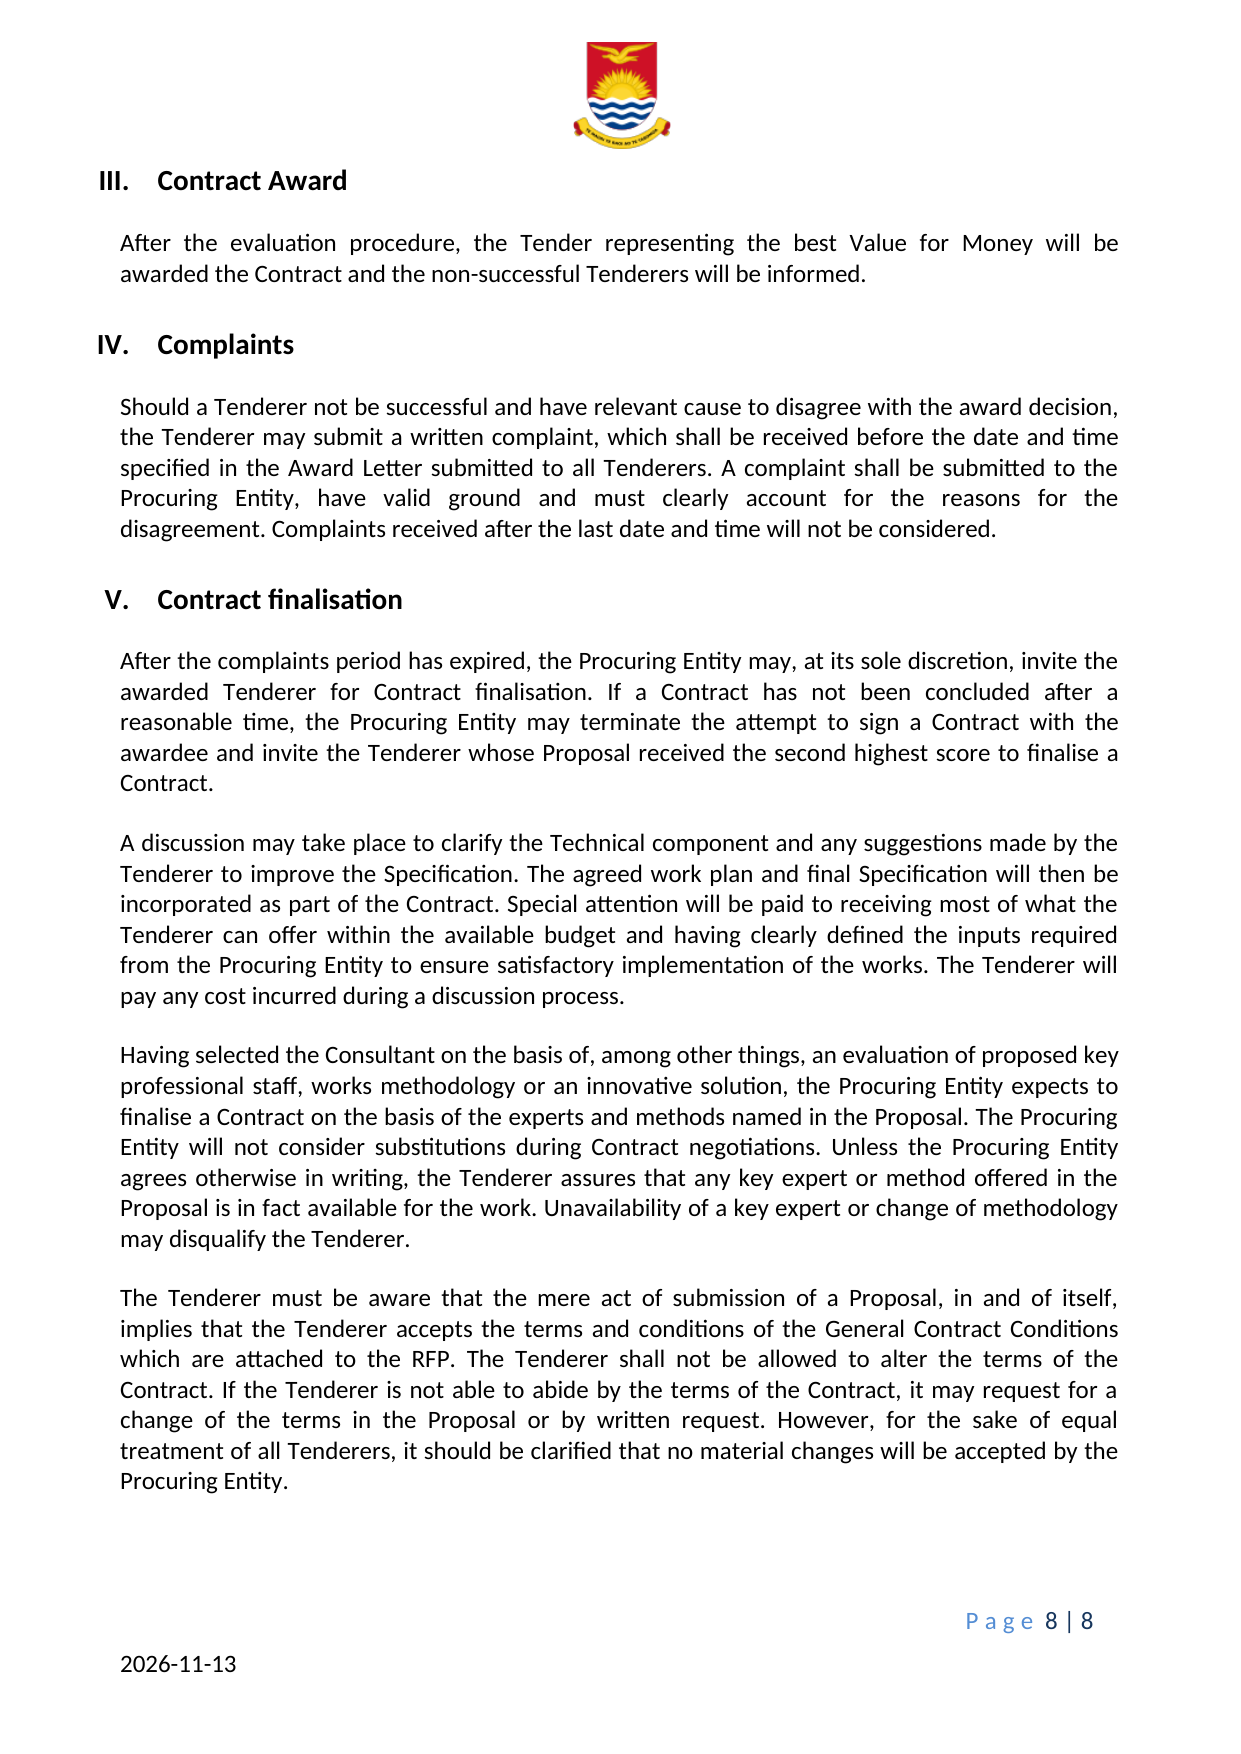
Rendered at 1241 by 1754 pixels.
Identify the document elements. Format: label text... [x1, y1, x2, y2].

text After the complaints period has expired, the Procuring Entity may, at its sole discretion, invite the awarded Tenderer for Contract finalisation. If a Contract has not been concluded after a reasonable time, the Procuring Entity may terminate the attempt to sign a Contract with the awardee and invite the Tenderer whose Proposal received the second highest score to finalise a Contract. [120, 646, 1120, 798]
subtitle Contract Award [129, 162, 1120, 198]
picture [573, 42, 671, 149]
text The Tenderer must be aware that the mere act of submission of a Proposal, in and of itself, implies that the Tenderer accepts the terms and conditions of the General Contract Conditions which are attached to the RFP. The Tenderer shall not be allowed to alter the terms of the Contract. If the Tenderer is not able to abide by the terms of the Contract, it may request for a change of the terms in the Proposal or by written request. However, for the sake of equal treatment of all Tenderers, it should be clarified that no material changes will be accepted by the Procuring Entity. [120, 1282, 1120, 1496]
text After the evaluation procedure, the Tender representing the best Value for Money will be awarded the Contract and the non-successful Tenderers will be informed. [120, 227, 1120, 288]
subtitle Complaints [129, 326, 1120, 361]
text A discussion may take place to clarify the Technical component and any suggestions made by the Tenderer to improve the Specification. The agreed work plan and final Specification will then be incorporated as part of the Contract. Special attention will be paid to receiving most of what the Tenderer can offer within the available budget and having clearly defined the inputs required from the Procuring Entity to ensure satisfactory implementation of the works. The Tenderer will pay any cost incurred during a discussion process. [120, 827, 1120, 1010]
text Should a Tenderer not be successful and have relevant cause to disagree with the award decision, the Tenderer may submit a written complaint, which shall be received before the date and time specified in the Award Letter submitted to all Tenderers. A complaint shall be submitted to the Procuring Entity, have valid ground and must clearly account for the reasons for the disagreement. Complaints received after the last date and time will not be considered. [120, 391, 1120, 543]
subtitle Contract finalisation [129, 581, 1120, 616]
text Having selected the Consultant on the basis of, among other things, an evaluation of proposed key professional staff, works methodology or an innovative solution, the Procuring Entity expects to finalise a Contract on the basis of the experts and methods named in the Proposal. The Procuring Entity will not consider substitutions during Contract negotiations. Unless the Procuring Entity agrees otherwise in writing, the Tenderer assures that any key expert or method offered in the Proposal is in fact available for the work. Unavailability of a key expert or change of methodology may disqualify the Tenderer. [120, 1039, 1120, 1253]
